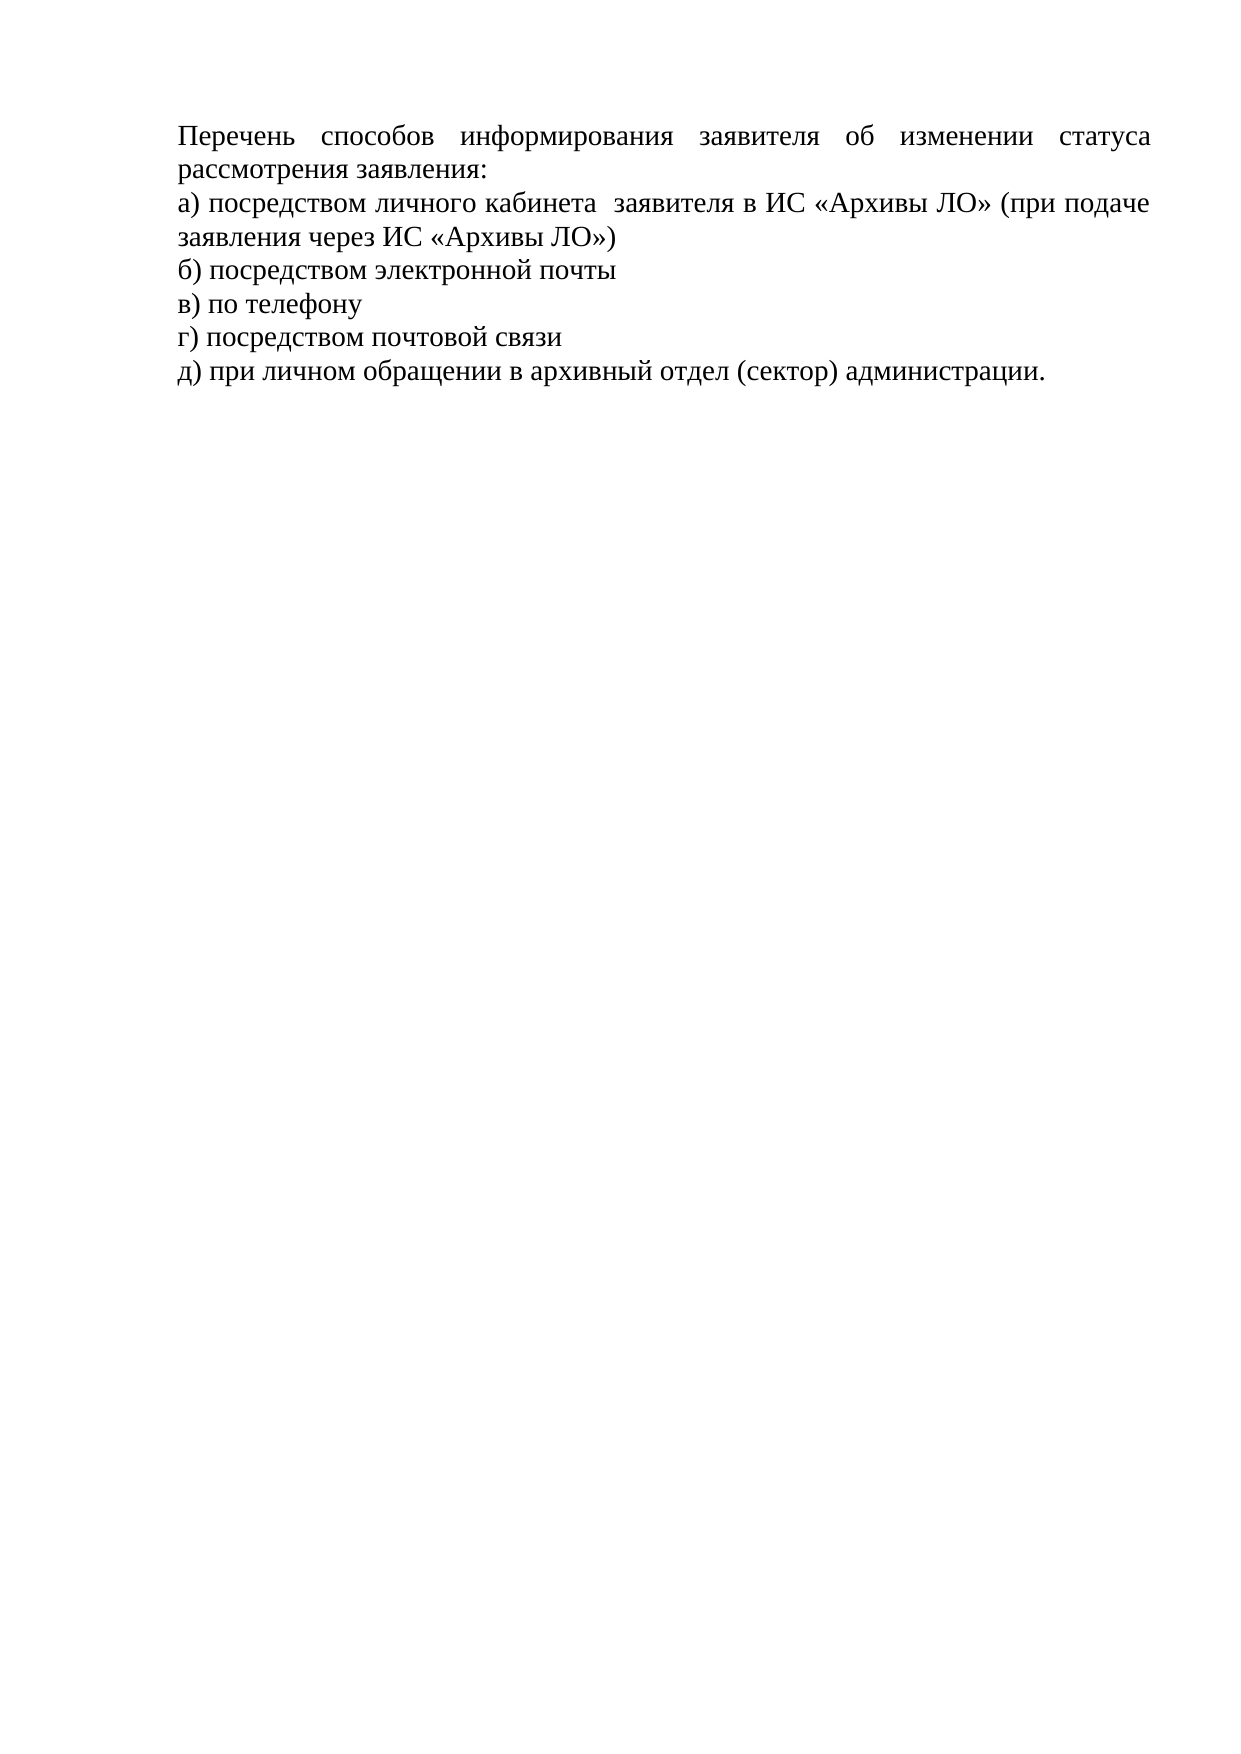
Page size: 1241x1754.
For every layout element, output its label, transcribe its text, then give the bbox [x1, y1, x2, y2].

text Перечень способов информирования заявителя об изменении статуса рассмотрения заявления: [177, 118, 1152, 185]
text б) посредством электронной почты [177, 252, 1152, 286]
text а) посредством личного кабинета заявителя в ИС «Архивы ЛО» (при подаче заявления через ИС «Архивы ЛО») [177, 185, 1152, 252]
text д) при личном обращении в архивный отдел (сектор) администрации. [177, 353, 1152, 386]
text г) посредством почтовой связи [177, 319, 1152, 353]
text в) по телефону [177, 286, 1152, 319]
